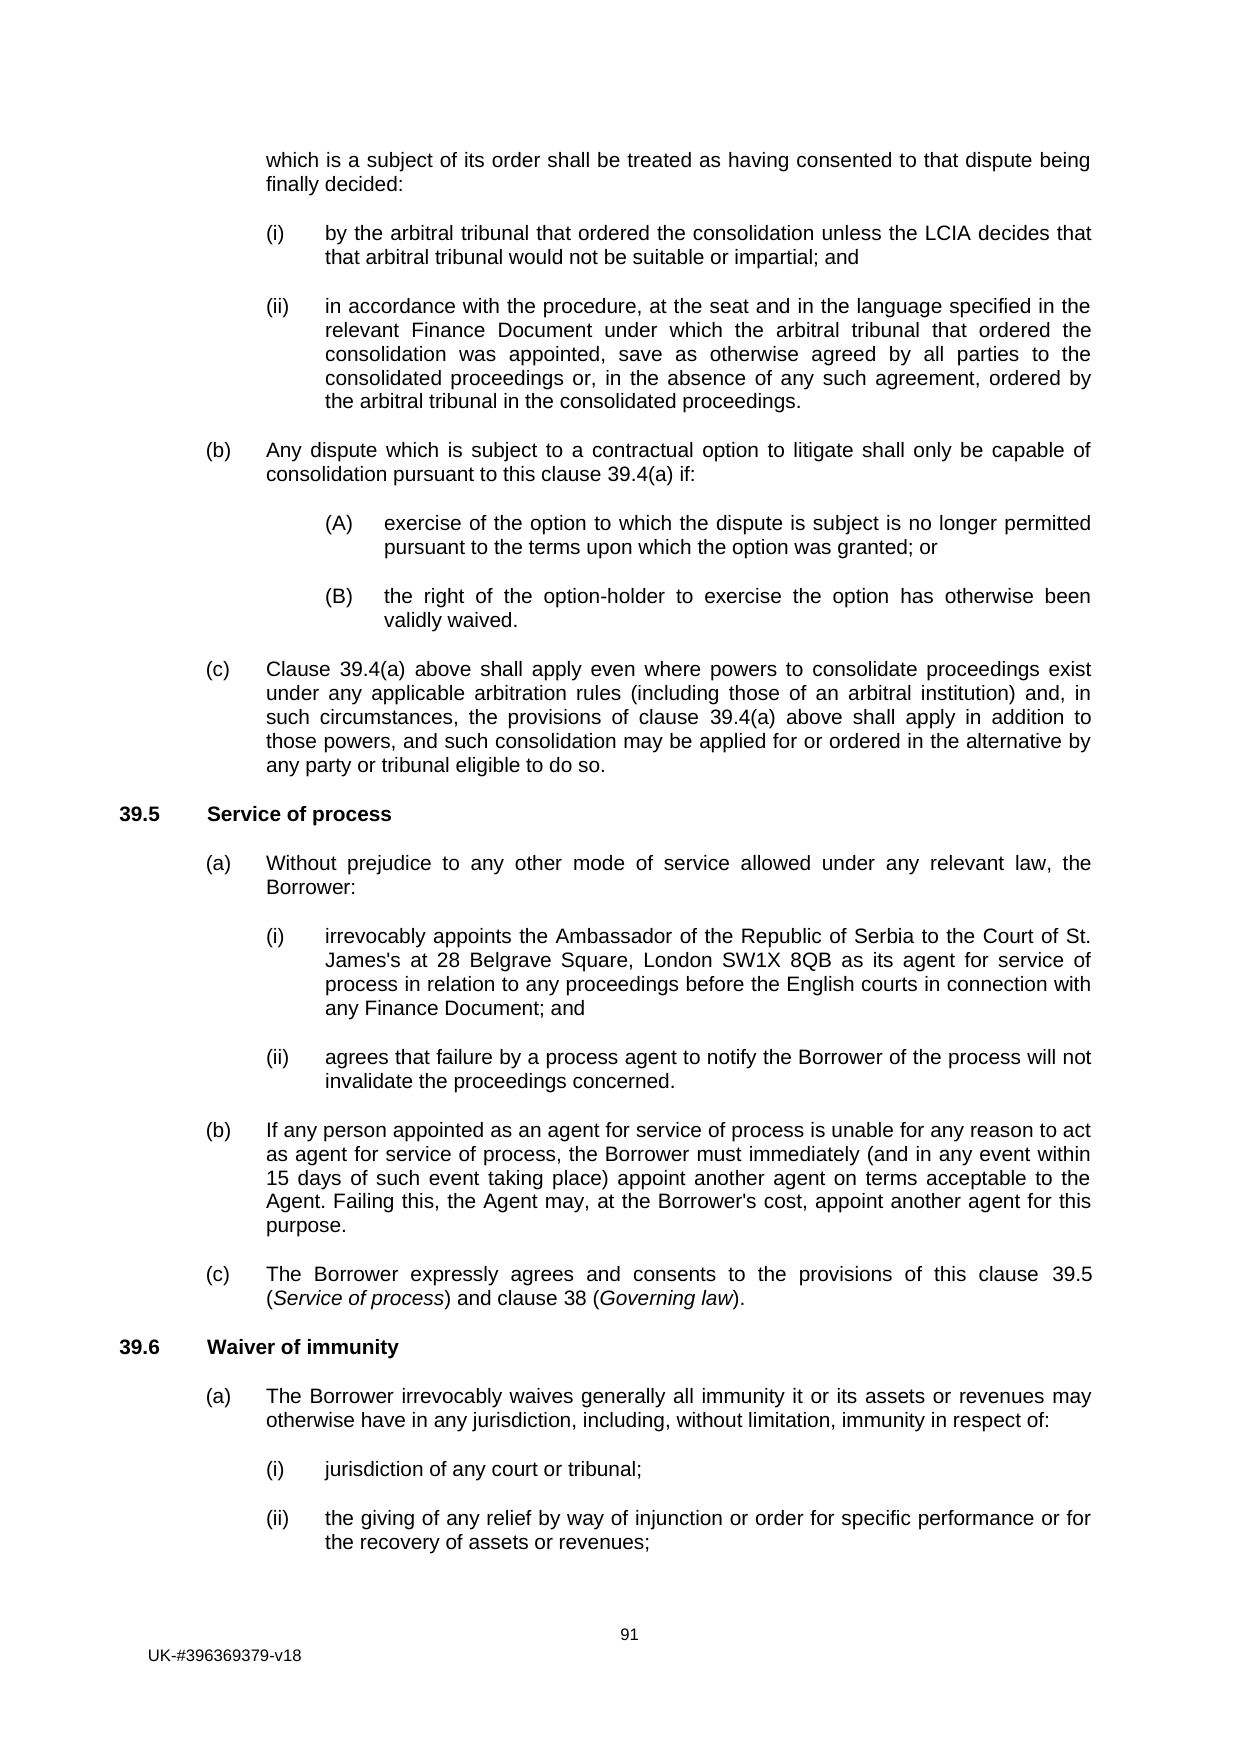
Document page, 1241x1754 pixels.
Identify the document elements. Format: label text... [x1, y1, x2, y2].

text Service of process [160, 802, 1092, 826]
text the right of the option-holder to exercise the option has otherwise been validly waived. [325, 584, 1092, 632]
text Any dispute which is subject to a contractual option to litigate shall only be capable of consolidation pursuant to this clause 39.4(a) if: [206, 438, 1092, 486]
text The Borrower irrevocably waives generally all immunity it or its assets or revenues may otherwise have in any jurisdiction, including, without limitation, immunity in respect of: [206, 1384, 1092, 1432]
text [206, 148, 1092, 196]
text jurisdiction of any court or tribunal; [266, 1457, 1092, 1481]
text The Borrower expressly agrees and consents to the provisions of this clause 39.5 (Service of process) and clause 38 (Governing law). [206, 1262, 1092, 1310]
text If any person appointed as an agent for service of process is unable for any reason to act as agent for service of process, the Borrower must immediately (and in any event within 15 days of such event taking place) appoint another agent on terms acceptable to the Agent. Failing this, the Agent may, at the Borrower's cost, appoint another agent for this purpose. [206, 1117, 1092, 1237]
text the giving of any relief by way of injunction or order for specific performance or for the recovery of assets or revenues; [266, 1506, 1092, 1554]
text exercise of the option to which the dispute is subject is no longer permitted pursuant to the terms upon which the option was granted; or [325, 511, 1092, 559]
text Without prejudice to any other mode of service allowed under any relevant law, the Borrower: [206, 851, 1092, 899]
text Waiver of immunity [160, 1335, 1092, 1359]
text agrees that failure by a process agent to notify the Borrower of the process will not invalidate the proceedings concerned. [266, 1044, 1092, 1092]
text Clause 39.4(a) above shall apply even where powers to consolidate proceedings exist under any applicable arbitration rules (including those of an arbitral institution) and, in such circumstances, the provisions of clause 39.4(a) above shall apply in addition to those powers, and such consolidation may be applied for or ordered in the alternative by any party or tribunal eligible to do so. [206, 657, 1092, 777]
text by the arbitral tribunal that ordered the consolidation unless the LCIA decides that that arbitral tribunal would not be suitable or impartial; and [266, 221, 1092, 268]
text in accordance with the procedure, at the seat and in the language specified in the relevant Finance Document under which the arbitral tribunal that ordered the consolidation was appointed, save as otherwise agreed by all parties to the consolidated proceedings or, in the absence of any such agreement, ordered by the arbitral tribunal in the consolidated proceedings. [266, 293, 1092, 413]
text irrevocably appoints the Ambassador of the Republic of Serbia to the Court of St. James's at 28 Belgrave Square, London SW1X 8QB as its agent for service of process in relation to any proceedings before the English courts in connection with any Finance Document; and [266, 924, 1092, 1019]
